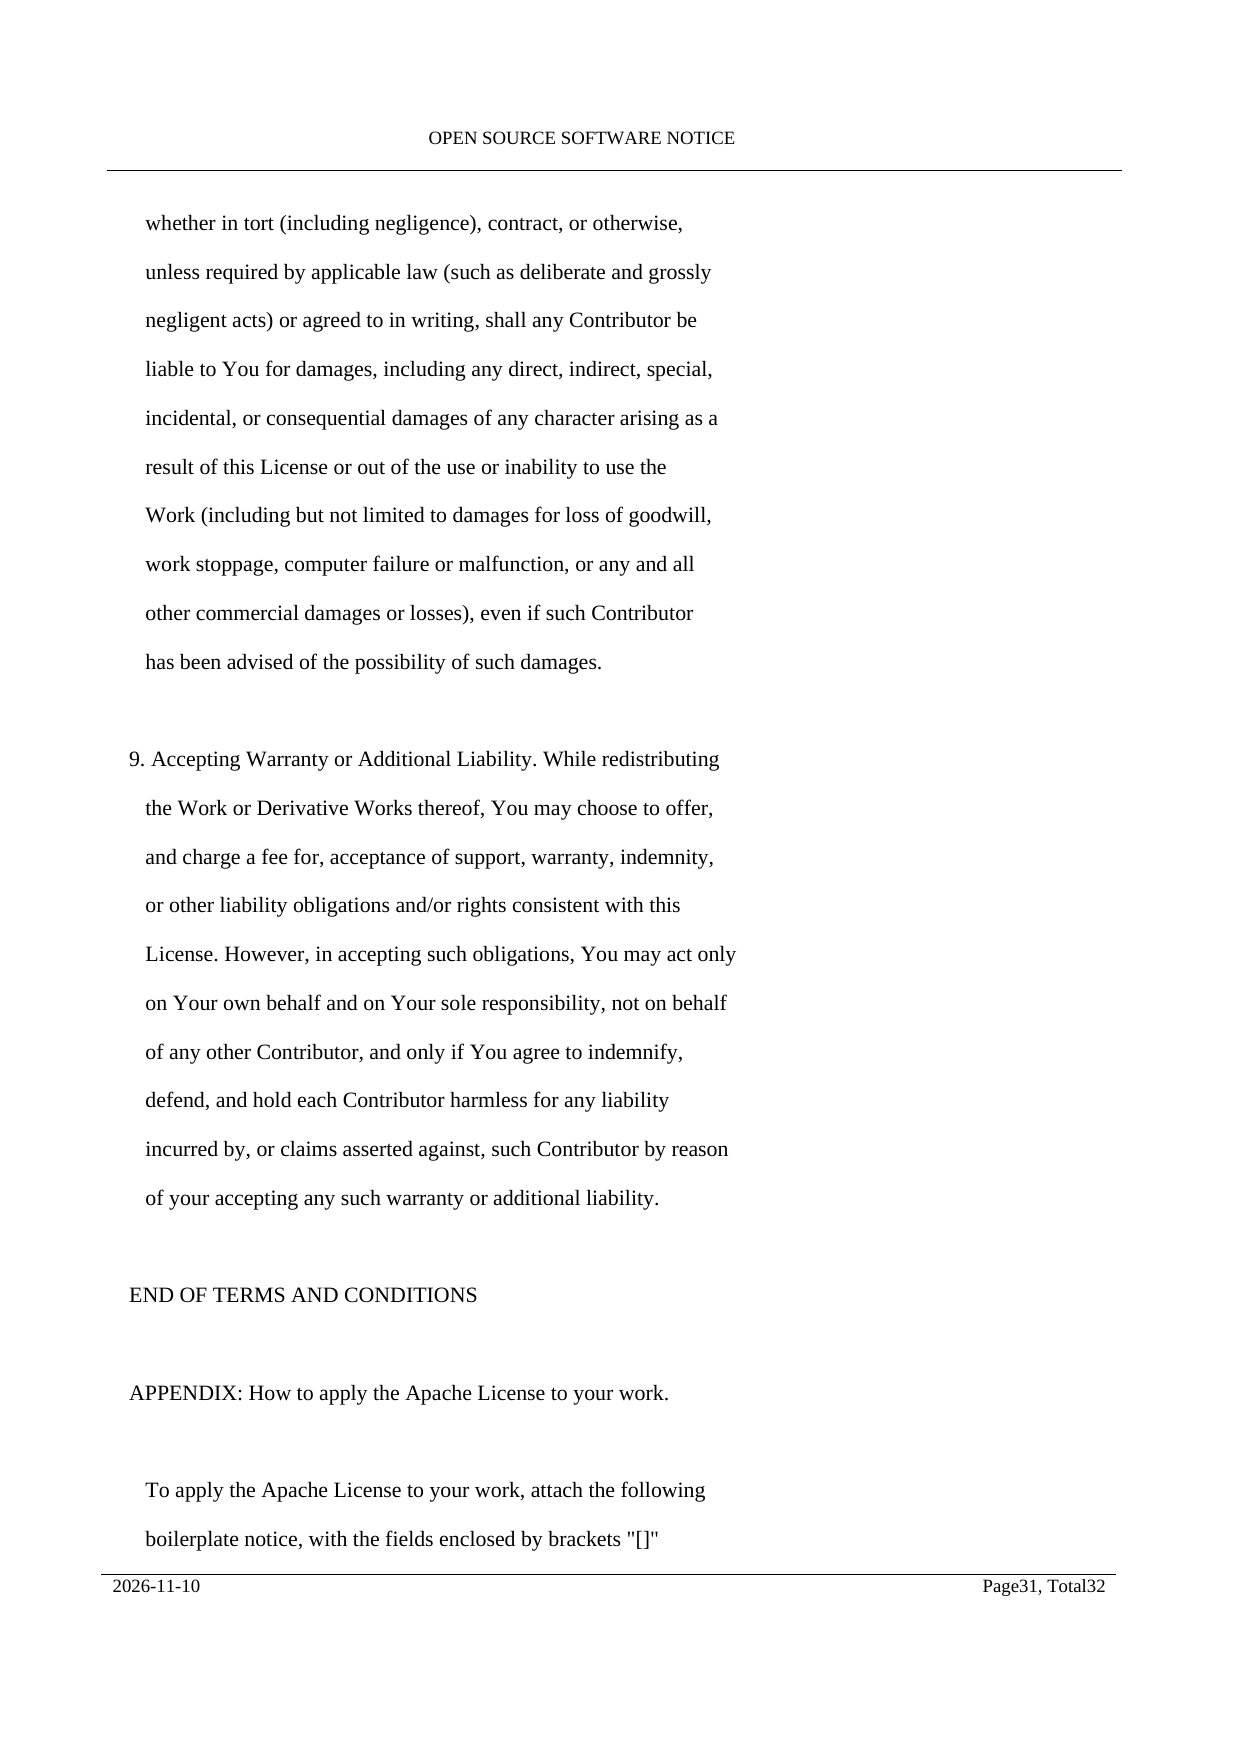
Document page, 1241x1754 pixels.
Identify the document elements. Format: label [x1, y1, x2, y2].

text [112, 206, 1128, 1555]
